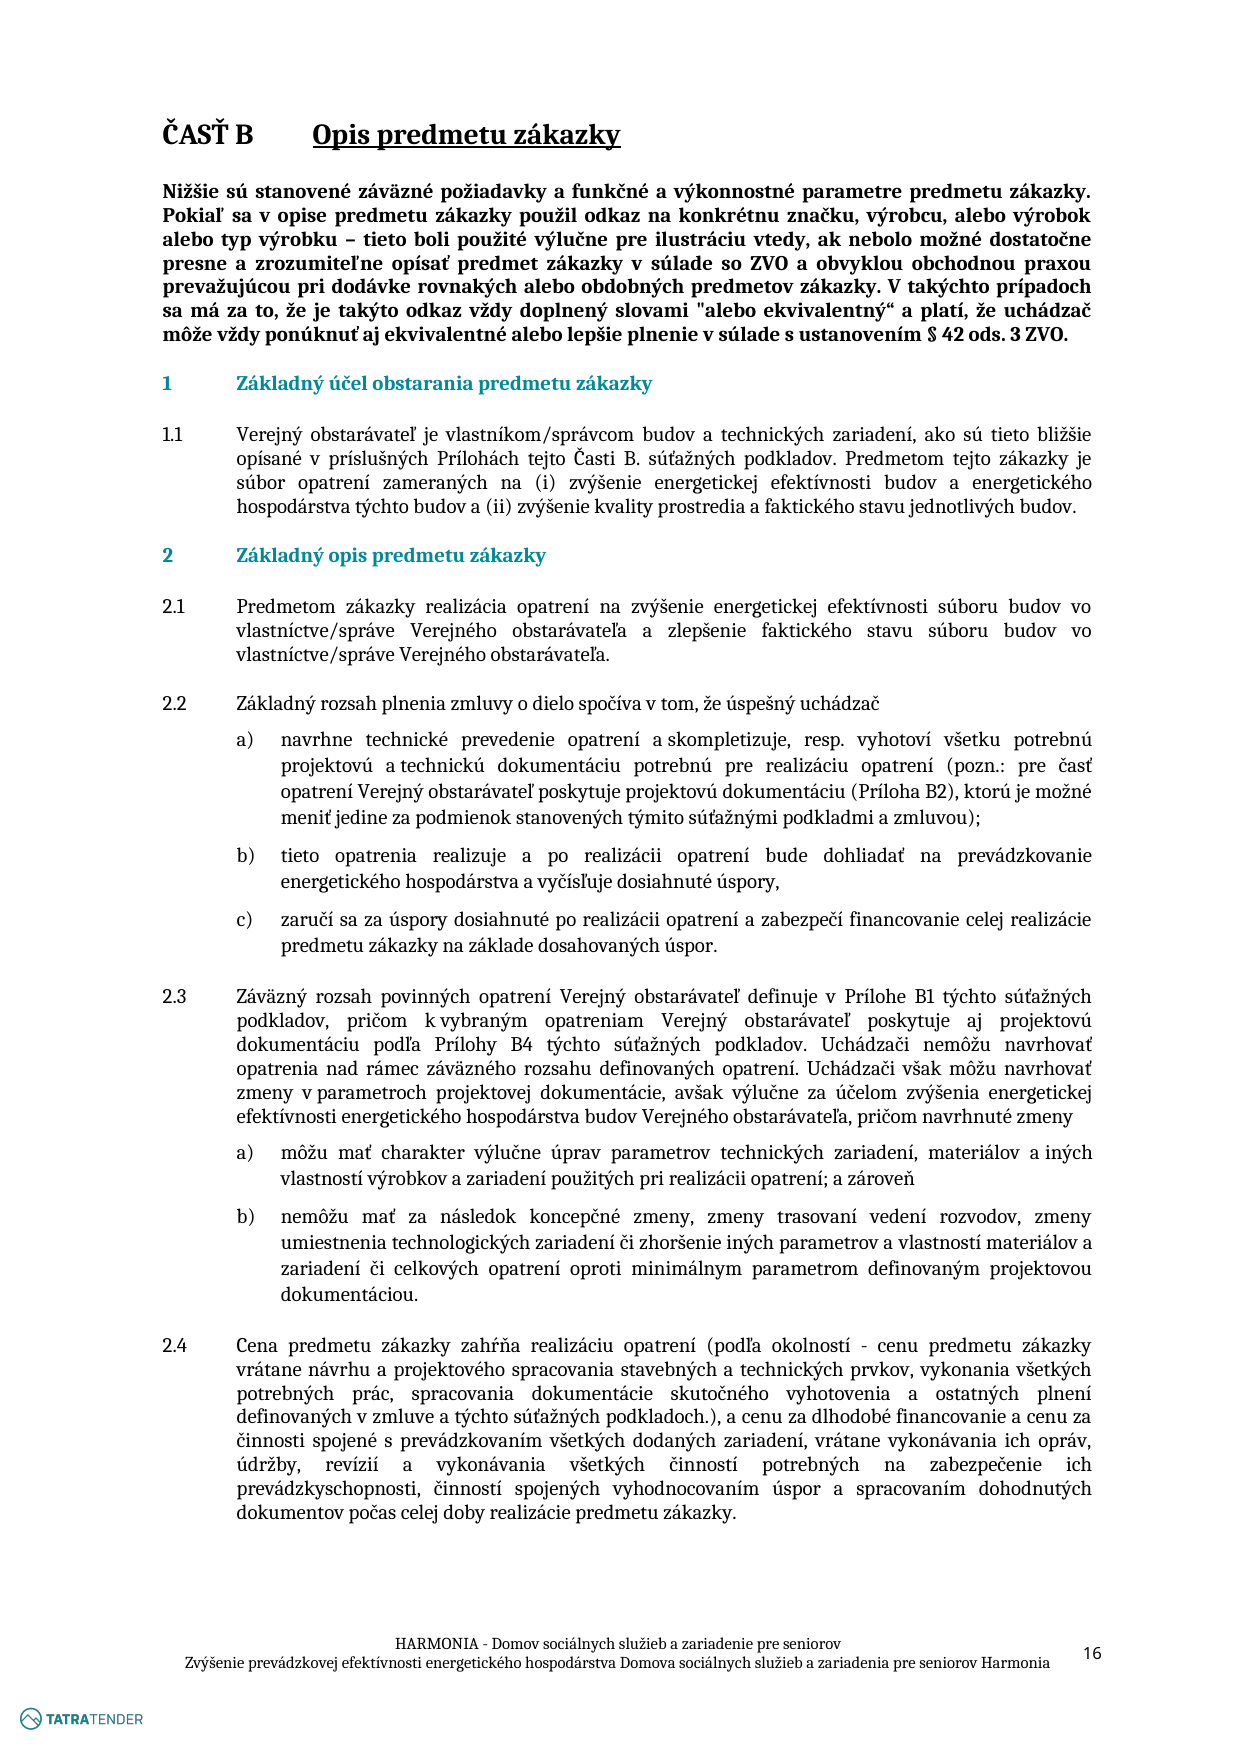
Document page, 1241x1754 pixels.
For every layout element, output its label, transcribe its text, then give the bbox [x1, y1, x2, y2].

subtitle Opis predmetu zákazky [162, 118, 1093, 152]
subtitle Predmetom zákazky realizácia opatrení na zvýšenie energetickej efektívnosti súboru budov vo vlastníctve/správe Verejného obstarávateľa a zlepšenie faktického stavu súboru budov vo vlastníctve/správe Verejného obstarávateľa. [162, 594, 1093, 666]
picture [14, 1697, 153, 1739]
subtitle Verejný obstarávateľ je vlastníkom/správcom budov a technických zariadení, ako sú tieto bližšie opísané v príslušných Prílohách tejto Časti B. súťažných podkladov. Predmetom tejto zákazky je súbor opatrení zameraných na (i) zvýšenie energetickej efektívnosti budov a energetického hospodárstva týchto budov a (ii) zvýšenie kvality prostredia a faktického stavu jednotlivých budov. [162, 423, 1093, 519]
subtitle navrhne technické prevedenie opatrení a skompletizuje, resp. vyhotoví všetku potrebnú projektovú a technickú dokumentáciu potrebnú pre realizáciu opatrení (pozn.: pre časť opatrení Verejný obstarávateľ poskytuje projektovú dokumentáciu (Príloha B2), ktorú je možné meniť jedine za podmienok stanovených týmito súťažnými podkladmi a zmluvou); [236, 728, 1093, 829]
subtitle nemôžu mať za následok koncepčné zmeny, zmeny trasovaní vedení rozvodov, zmeny umiestnenia technologických zariadení či zhoršenie iných parametrov a vlastností materiálov a zariadení či celkových opatrení oproti minimálnym parametrom definovaným projektovou dokumentáciou. [236, 1205, 1093, 1306]
subtitle Základný účel obstarania predmetu zákazky [162, 372, 1093, 396]
subtitle Základný rozsah plnenia zmluvy o dielo spočíva v tom, že úspešný uchádzač [162, 691, 1093, 715]
subtitle Cena predmetu zákazky zahŕňa realizáciu opatrení (podľa okolností - cenu predmetu zákazky vrátane návrhu a projektového spracovania stavebných a technických prvkov, vykonania všetkých potrebných prác, spracovania dokumentácie skutočného vyhotovenia a ostatných plnení definovaných v zmluve a týchto súťažných podkladoch.), a cenu za dlhodobé financovanie a cenu za činnosti spojené s prevádzkovaním všetkých dodaných zariadení, vrátane vykonávania ich opráv, údržby, revízií a vykonávania všetkých činností potrebných na zabezpečenie ich prevádzkyschopnosti, činností spojených vyhodnocovaním úspor a spracovaním dohodnutých dokumentov počas celej doby realizácie predmetu zákazky. [162, 1333, 1093, 1525]
subtitle Základný opis predmetu zákazky [162, 544, 1093, 568]
subtitle zaručí sa za úspory dosiahnuté po realizácii opatrení a zabezpečí financovanie celej realizácie predmetu zákazky na základe dosahovaných úspor. [236, 908, 1093, 958]
subtitle tieto opatrenia realizuje a po realizácii opatrení bude dohliadať na prevádzkovanie energetického hospodárstva a vyčísľuje dosiahnuté úspory, [236, 844, 1093, 893]
text Nižšie sú stanovené záväzné požiadavky a funkčné a výkonnostné parametre predmetu zákazky. Pokiaľ sa v opise predmetu zákazky použil odkaz na konkrétnu značku, výrobcu, alebo výrobok alebo typ výrobku – tieto boli použité výlučne pre ilustráciu vtedy, ak nebolo možné dostatočne presne a zrozumiteľne opísať predmet zákazky v súlade so ZVO a obvyklou obchodnou praxou prevažujúcou pri dodávke rovnakých alebo obdobných predmetov zákazky. V takýchto prípadoch sa má za to, že je takýto odkaz vždy doplnený slovami "alebo ekvivalentný“ a platí, že uchádzač môže vždy ponúknuť aj ekvivalentné alebo lepšie plnenie v súlade s ustanovením § 42 ods. 3 ZVO. [162, 179, 1093, 347]
subtitle môžu mať charakter výlučne úprav parametrov technických zariadení, materiálov a iných vlastností výrobkov a zariadení použitých pri realizácii opatrení; a zároveň [236, 1141, 1093, 1191]
subtitle Záväzný rozsah povinných opatrení Verejný obstarávateľ definuje v Prílohe B1 týchto súťažných podkladov, pričom k vybraným opatreniam Verejný obstarávateľ poskytuje aj projektovú dokumentáciu podľa Prílohy B4 týchto súťažných podkladov. Uchádzači nemôžu navrhovať opatrenia nad rámec záväzného rozsahu definovaných opatrení. Uchádzači však môžu navrhovať zmeny v parametroch projektovej dokumentácie, avšak výlučne za účelom zvýšenia energetickej efektívnosti energetického hospodárstva budov Verejného obstarávateľa, pričom navrhnuté zmeny [162, 984, 1093, 1128]
